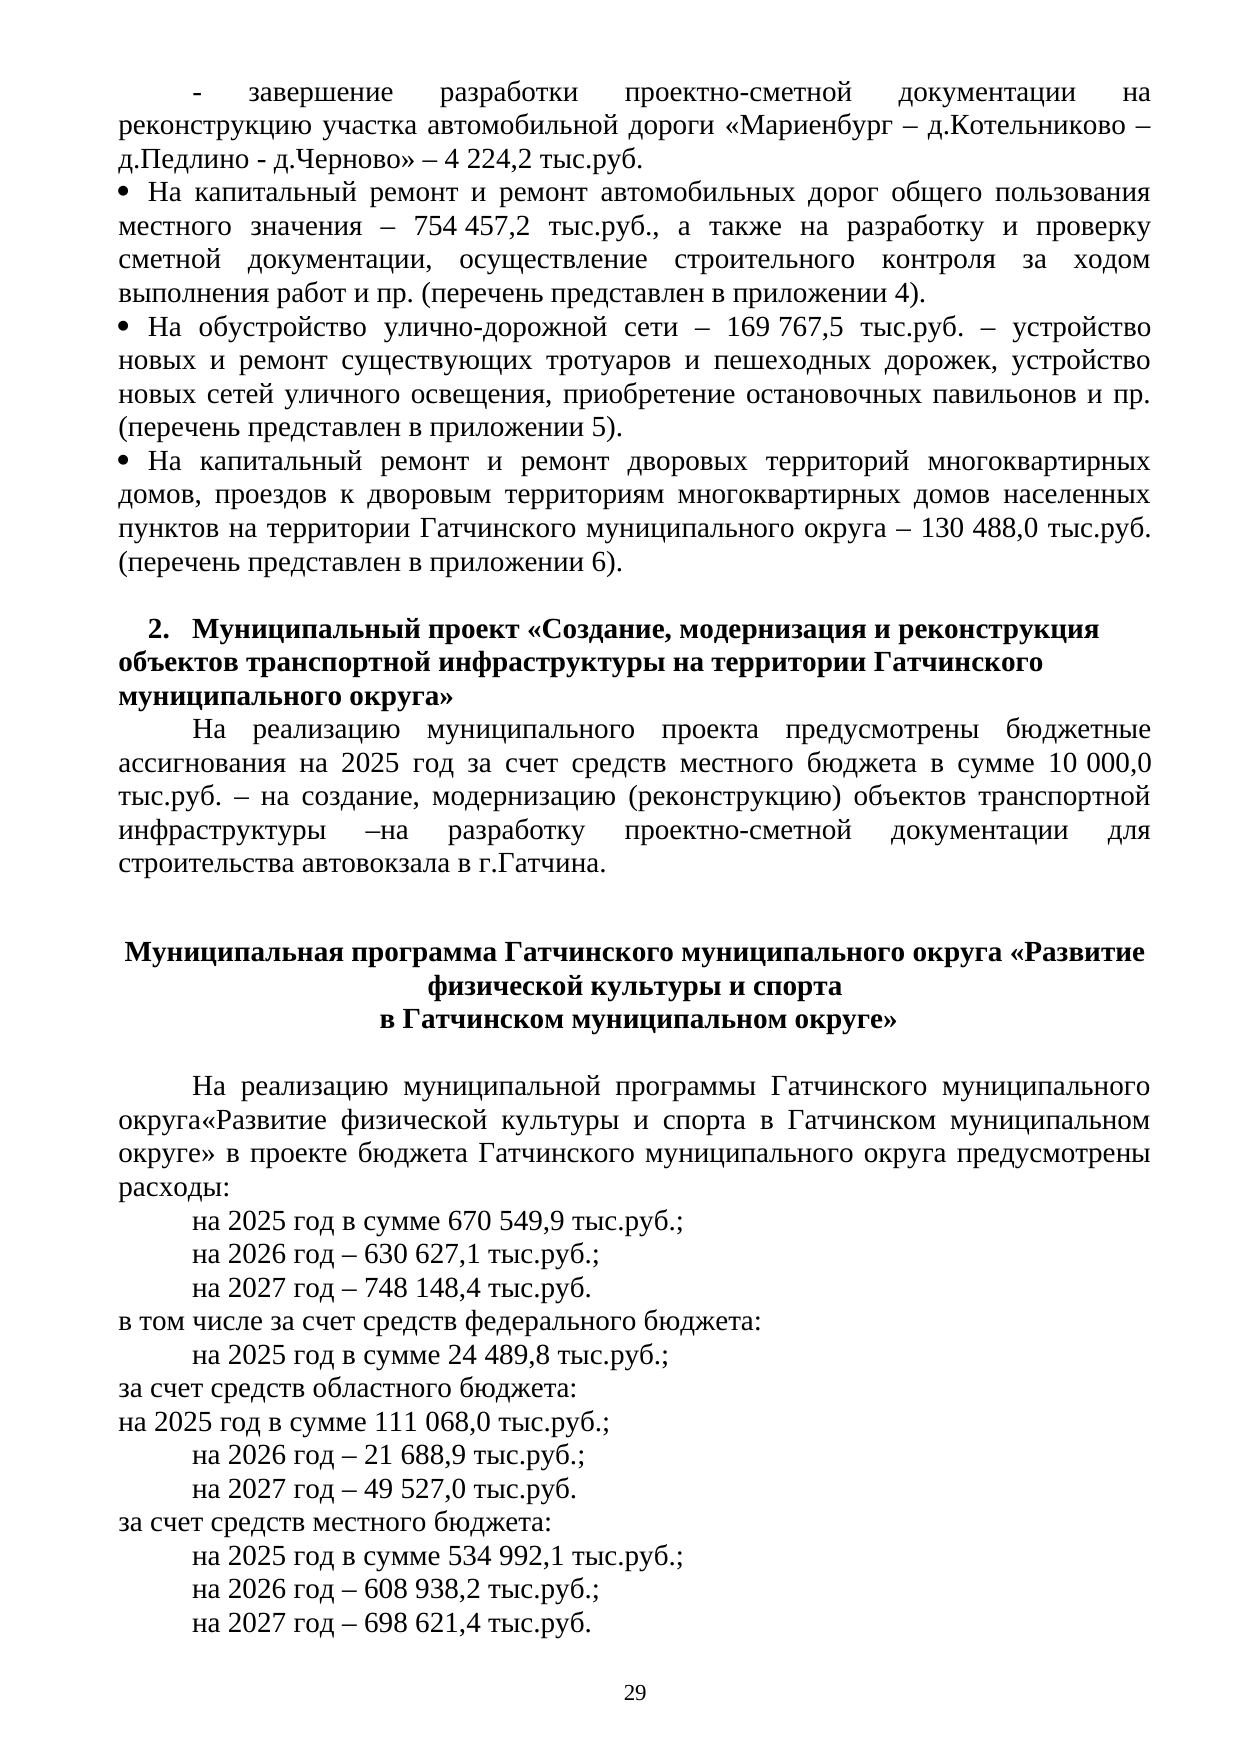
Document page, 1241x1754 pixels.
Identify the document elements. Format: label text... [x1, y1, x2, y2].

text на 2025 год в сумме 670 549,9 тыс.руб.; [118, 1203, 1152, 1236]
text на 2025 год в сумме 111 068,0 тыс.руб.; [118, 1404, 1152, 1437]
text Муниципальная программа Гатчинского муниципального округа «Развитие физической культуры и спорта [118, 934, 1152, 1001]
list - завершение разработки проектно-сметной документации на реконструкцию участка автомобильной дороги «Мариенбург – д.Котельниково – д.Педлино - д.Черново» – 4 224,2 тыс.руб. [118, 74, 1152, 174]
text в том числе за счет средств федерального бюджета: [118, 1303, 1152, 1337]
text на 2027 год – 49 527,0 тыс.руб. [118, 1471, 1152, 1504]
text на 2025 год в сумме 24 489,8 тыс.руб.; [118, 1337, 1152, 1370]
text на 2026 год – 21 688,9 тыс.руб.; [118, 1437, 1152, 1471]
list На капитальный ремонт и ремонт автомобильных дорог общего пользования местного значения – 754 457,2 тыс.руб., а также на разработку и проверку сметной документации, осуществление строительного контроля за ходом выполнения работ и пр. (перечень представлен в приложении 4). [118, 174, 1152, 309]
text за счет средств местного бюджета: [118, 1504, 1152, 1538]
list На обустройство улично-дорожной сети – 169 767,5 тыс.руб. – устройство новых и ремонт существующих тротуаров и пешеходных дорожек, устройство новых сетей уличного освещения, приобретение остановочных павильонов и пр. (перечень представлен в приложении 5). [118, 309, 1152, 443]
text за счет средств областного бюджета: [118, 1370, 1152, 1404]
text на 2027 год – 748 148,4 тыс.руб. [118, 1270, 1152, 1303]
text на 2026 год – 630 627,1 тыс.руб.; [118, 1236, 1152, 1270]
list На реализацию муниципального проекта предусмотрены бюджетные ассигнования на 2025 год за счет средств местного бюджета в сумме 10 000,0 тыс.руб. – на создание, модернизацию (реконструкцию) объектов транспортной инфраструктуры –на разработку проектно-сметной документации для строительства автовокзала в г.Гатчина. [118, 711, 1152, 879]
text на 2026 год – 608 938,2 тыс.руб.; [118, 1572, 1152, 1605]
text в Гатчинском муниципальном округе» [118, 1001, 1152, 1035]
list Муниципальный проект «Создание, модернизация и реконструкция объектов транспортной инфраструктуры на территории Гатчинского муниципального округа» [118, 611, 1152, 711]
text на 2027 год – 698 621,4 тыс.руб. [118, 1605, 1152, 1639]
list На капитальный ремонт и ремонт дворовых территорий многоквартирных домов, проездов к дворовым территориям многоквартирных домов населенных пунктов на территории Гатчинского муниципального округа – 130 488,0 тыс.руб. (перечень представлен в приложении 6). [118, 443, 1152, 577]
text На реализацию муниципальной программы Гатчинского муниципального округа«Развитие физической культуры и спорта в Гатчинском муниципальном округе» в проекте бюджета Гатчинского муниципального округа предусмотрены расходы: [118, 1068, 1152, 1203]
text на 2025 год в сумме 534 992,1 тыс.руб.; [118, 1538, 1152, 1572]
